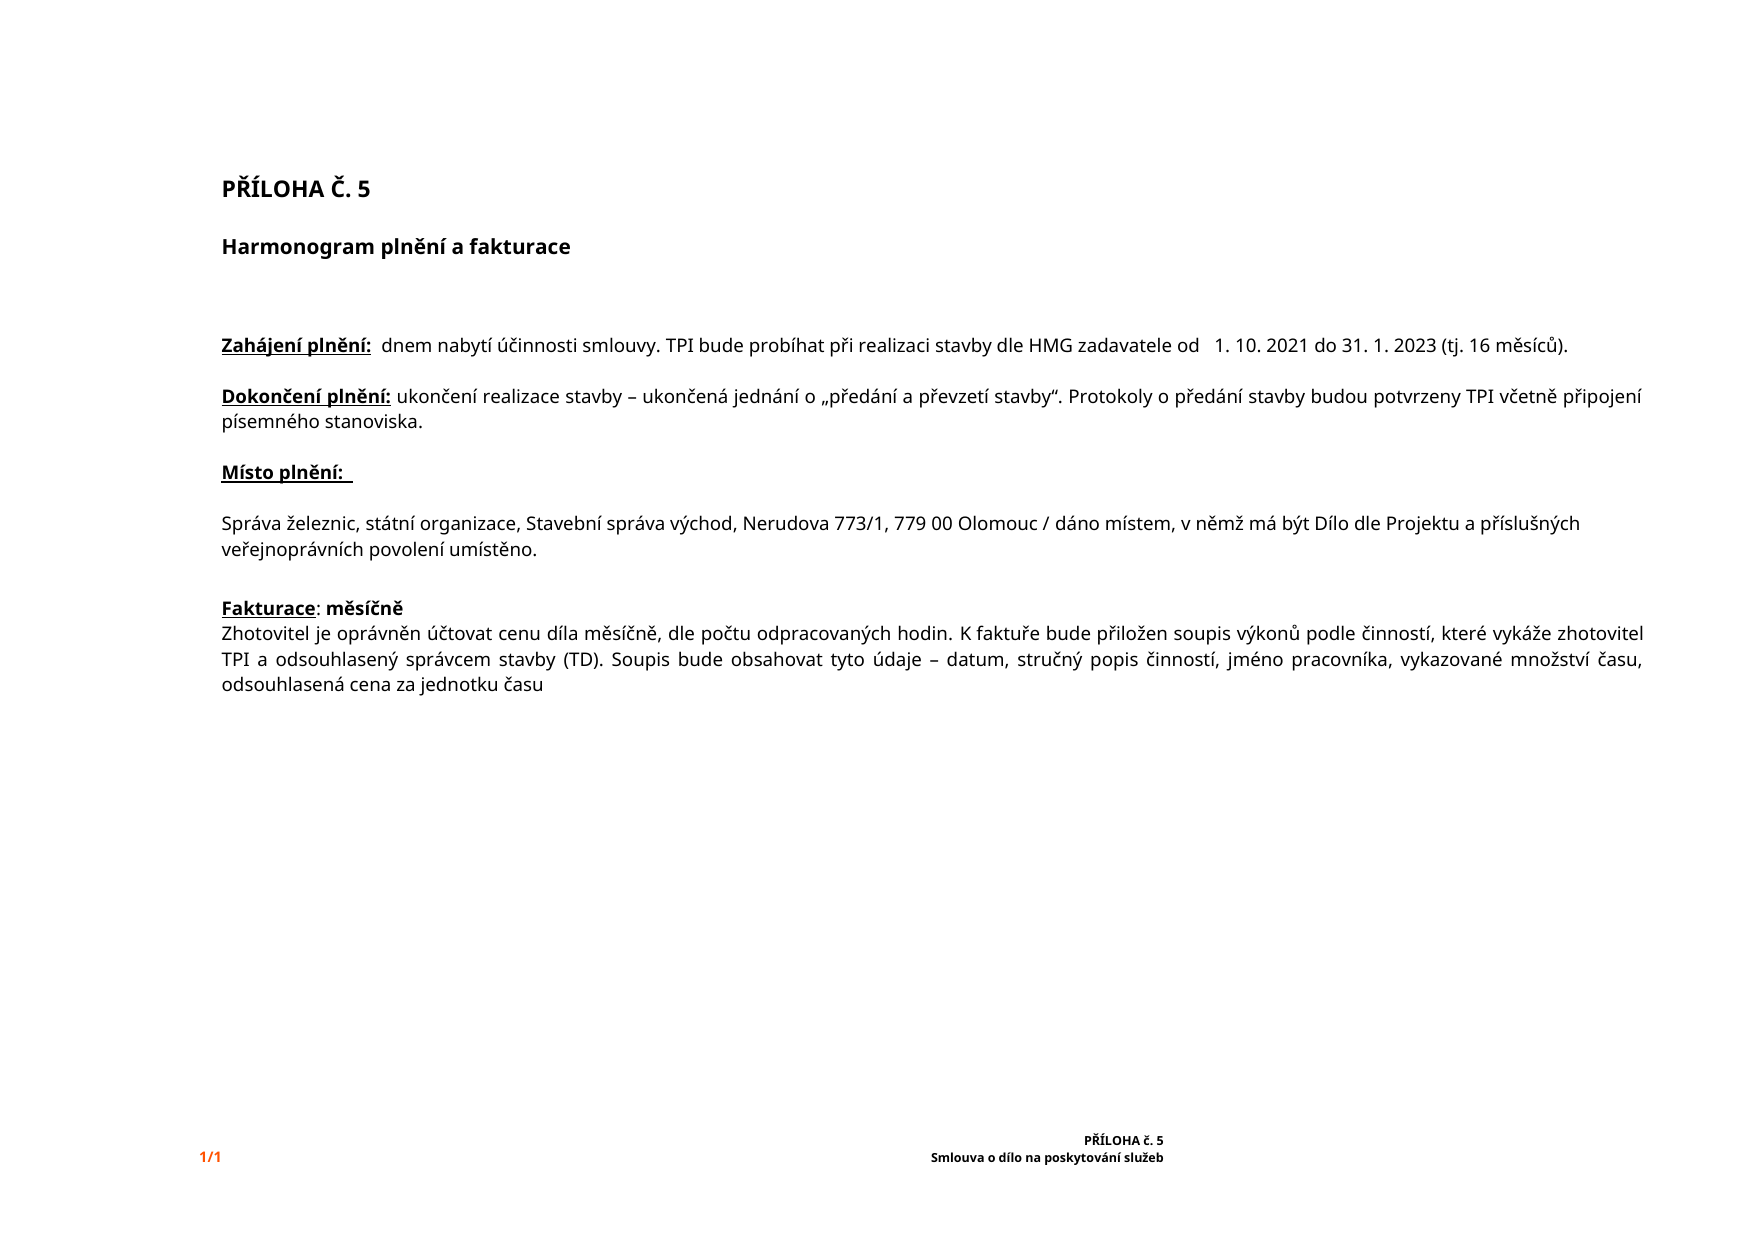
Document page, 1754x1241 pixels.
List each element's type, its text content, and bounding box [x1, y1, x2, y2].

text Zahájení plnění: dnem nabytí účinnosti smlouvy. TPI bude probíhat při realizaci stavby dle HMG zadavatele od 1. 10. 2021 do 31. 1. 2023 (tj. 16 měsíců). [221, 332, 1645, 358]
text Fakturace: měsíčně [221, 587, 1645, 621]
text Správa železnic, státní organizace, Stavební správa východ, Nerudova 773/1, 779 00 Olomouc / dáno místem, v němž má být Dílo dle Projektu a příslušných veřejnoprávních povolení umístěno. [221, 511, 1645, 562]
text Místo plnění: [221, 460, 1645, 485]
text Zhotovitel je oprávněn účtovat cenu díla měsíčně, dle počtu odpracovaných hodin. K faktuře bude přiložen soupis výkonů podle činností, které vykáže zhotovitel TPI a odsouhlasený správcem stavby (TD). Soupis bude obsahovat tyto údaje – datum, stručný popis činností, jméno pracovníka, vykazované množství času, odsouhlasená cena za jednotku času [221, 621, 1645, 697]
text Dokončení plnění: ukončení realizace stavby – ukončená jednání o „předání a převzetí stavby“. Protokoly o předání stavby budou potvrzeny TPI včetně připojení písemného stanoviska. [221, 383, 1645, 434]
text Harmonogram plnění a fakturace [221, 232, 1645, 261]
text Příloha č. 5 [221, 173, 1645, 204]
